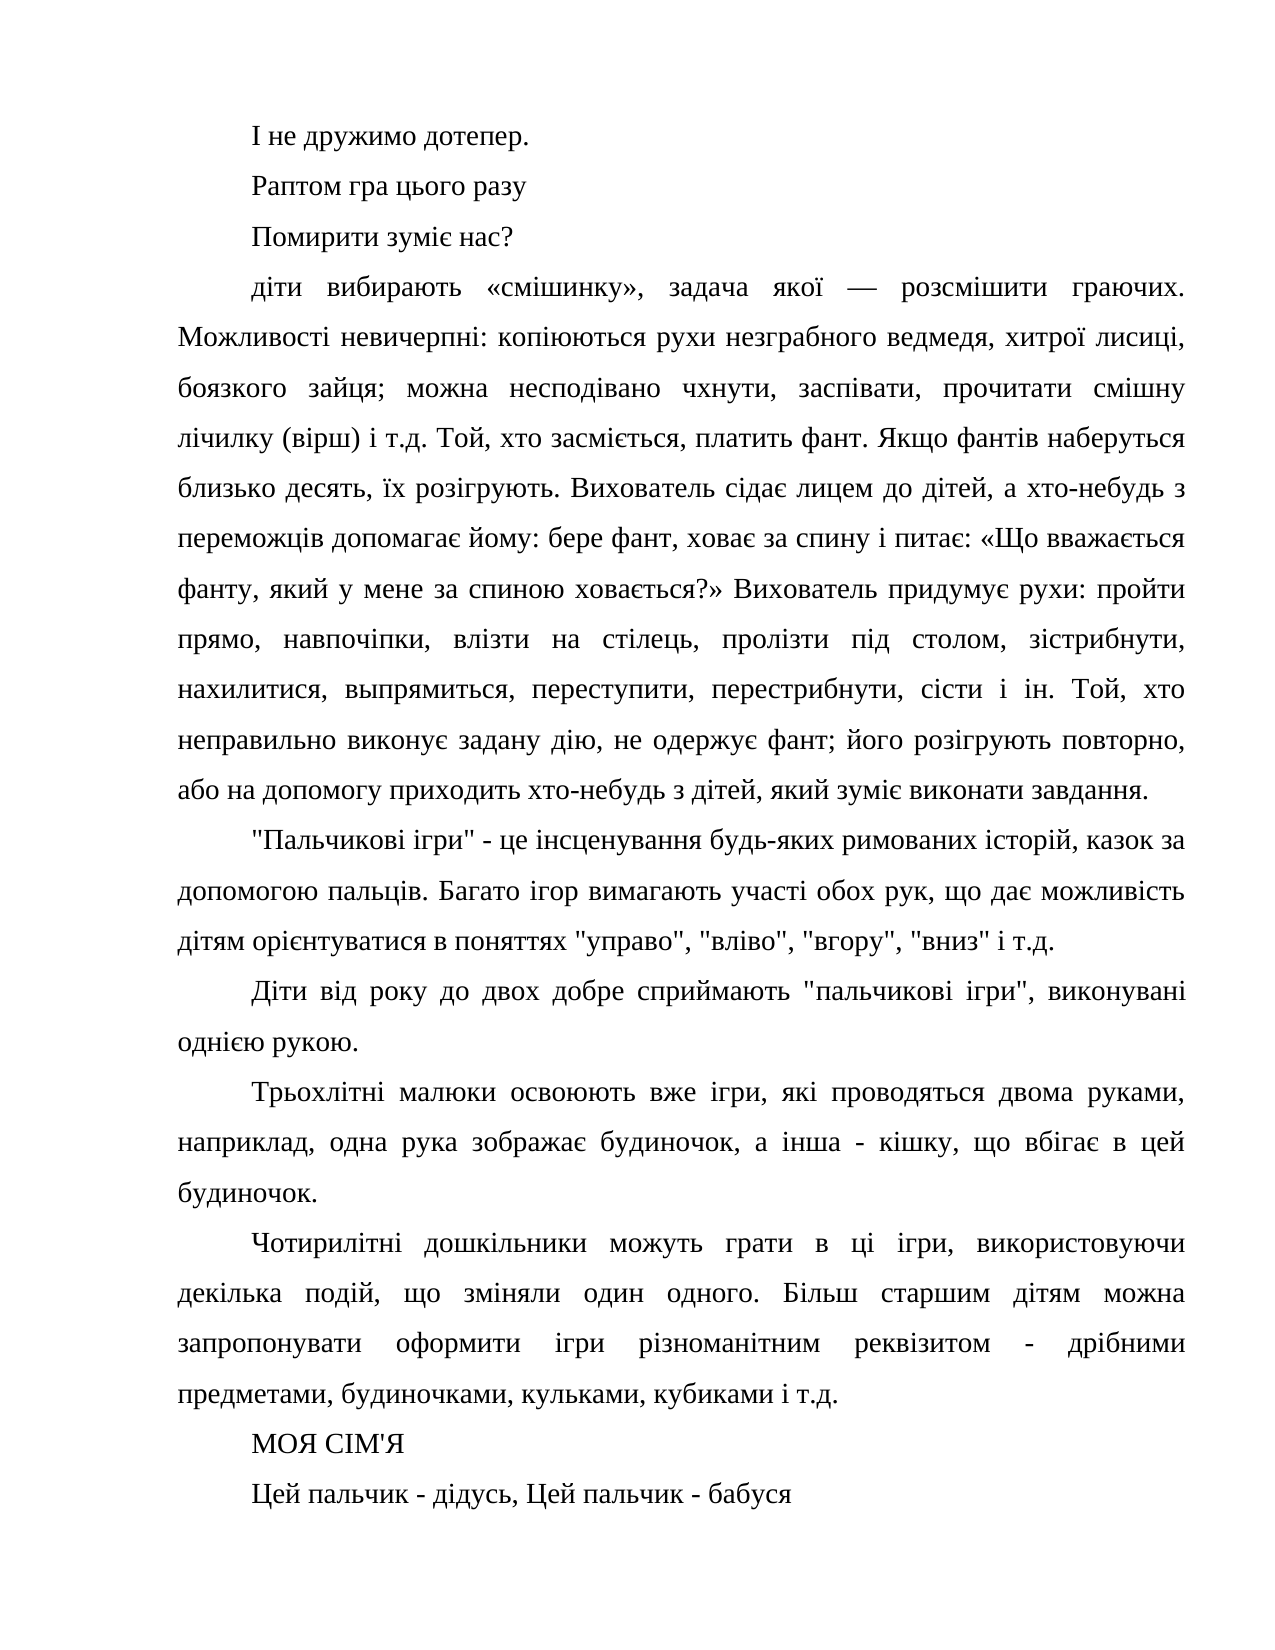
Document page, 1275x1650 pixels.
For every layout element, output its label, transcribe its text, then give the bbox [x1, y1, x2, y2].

text "Пальчикові ігри" - це інсценування будь-яких римованих історій, казок за допомогою пальців. Багато ігор вимагають участі обох рук, що дає можливість дітям орієнтуватися в поняттях "управо", "вліво", "вгору", "вниз" і т.д. [177, 822, 1186, 957]
text Цей пальчик - дідусь, Цей пальчик - бабуся [177, 1477, 1186, 1510]
text Помирити зуміє нас? [177, 219, 1186, 252]
text МОЯ СІМ'Я [177, 1426, 1186, 1460]
text Раптом гра цього разу [177, 168, 1186, 202]
text діти вибирають «смішинку», задача якої — розсмішити граючих. Можливості невичерпні: копіюються рухи незграбного ведмедя, хитрої лисиці, боязкого зайця; можна несподівано чхнути, заспівати, прочитати смішну лічилку (вірш) і т.д. Той, хто засміється, платить фант. Якщо фантів наберуться близько десять, їх розігрують. Вихова­тель сідає лицем до дітей, а хто-небудь з переможців допомагає йому: бере фант, ховає за спину і питає: «Що вважається фанту, який у мене за спиною ховається?» Вихователь придумує рухи: пройти прямо, навпочіпки, влізти на стілець, пролізти під столом, зістрибнути, нахилитися, выпря­миться, переступити, перестрибнути, сісти і ін. Той, хто неправильно виконує задану дію, не одержує фант; його розігрують повторно, або на допомогу приходить хто-небудь з дітей, який зуміє виконати завдання. [177, 269, 1186, 806]
text Чотирилітні дошкільники можуть грати в ці ігри, використовуючи декілька подій, що зміняли один одного. Більш старшим дітям можна запропонувати оформити ігри різноманітним реквізитом - дрібними предметами, будиночками, кульками, кубиками і т.д. [177, 1225, 1186, 1409]
text Діти від року до двох добре сприймають "пальчикові ігри", виконувані однією рукою. [177, 973, 1186, 1057]
text Трьохлітні малюки освоюють вже ігри, які проводяться двома руками, наприклад, одна рука зображає будиночок, а інша - кішку, що вбігає в цей будиночок. [177, 1074, 1186, 1208]
text І не дружимо дотепер. [177, 118, 1186, 152]
